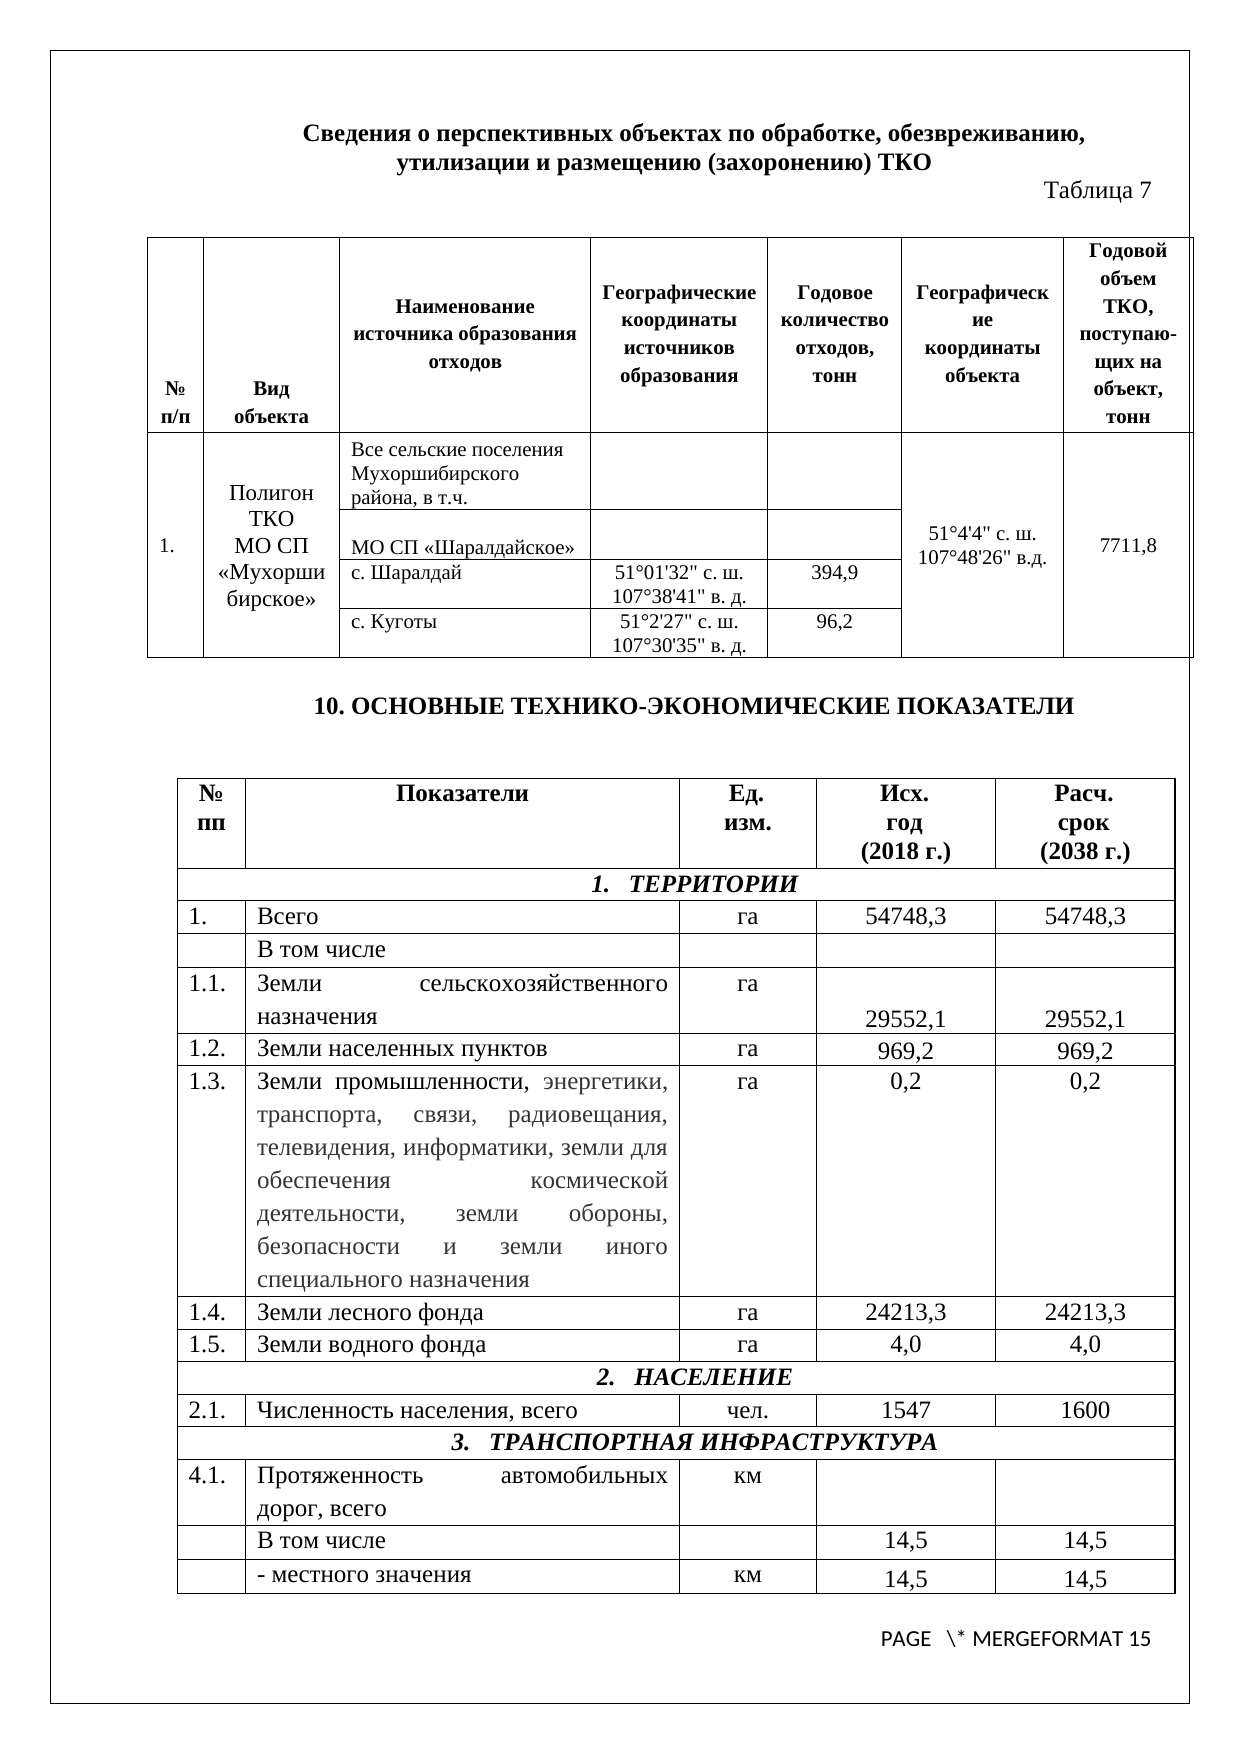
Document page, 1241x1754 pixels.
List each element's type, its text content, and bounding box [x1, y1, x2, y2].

table_cell [768, 510, 901, 559]
table_cell ТРАНСПОРТНАЯ ИНФРАСТРУКТУРА [178, 1427, 1174, 1459]
table_header Вид объекта [204, 238, 339, 432]
table_cell Всего [246, 901, 679, 933]
table_cell 4.1. [178, 1460, 245, 1524]
table_header Ед. изм. [680, 779, 816, 868]
table_cell с. Куготы [340, 609, 590, 657]
table_header Географические координаты источников образования [591, 238, 767, 432]
table_cell [178, 1526, 245, 1558]
table_cell 29552,1 [817, 968, 995, 1032]
table_cell ТЕРРИТОРИИ [178, 869, 1174, 900]
table_cell 51°2'27" с. ш. 107°30'35" в. д. [591, 609, 767, 657]
table_cell 1.1. [178, 968, 245, 1032]
table_cell В том числе [246, 1526, 679, 1558]
table_cell 4,0 [996, 1330, 1174, 1361]
table_cell 24213,3 [996, 1297, 1174, 1328]
table_cell 0,2 [996, 1066, 1174, 1296]
table_cell га [680, 1330, 816, 1361]
table_cell 1.5. [178, 1330, 245, 1361]
table_cell Численность населения, всего [246, 1395, 679, 1426]
table_cell 4,0 [817, 1330, 995, 1361]
table_cell 394,9 [768, 560, 901, 608]
table_header Годовое количество отходов, тонн [768, 238, 901, 432]
table_cell [178, 934, 245, 967]
table_cell Земли лесного фонда [246, 1297, 679, 1328]
table_header Наименование источника образования отходов [340, 238, 590, 432]
table_cell Все сельские поселения Мухоршибирского района, в т.ч. [340, 433, 590, 509]
table_cell 96,2 [768, 609, 901, 657]
table_cell 1. [148, 433, 203, 657]
table_cell Земли населенных пунктов [246, 1034, 679, 1065]
table_cell га [680, 1297, 816, 1328]
table_cell км [680, 1460, 816, 1524]
table_cell Полигон ТКО МО СП «Мухоршибирское» [204, 433, 339, 657]
table_cell 1.3. [178, 1066, 245, 1296]
table_cell 969,2 [817, 1034, 995, 1065]
table_cell 51°01'32" с. ш. 107°38'41" в. д. [591, 560, 767, 608]
list ОСНОВНЫЕ ТЕХНИКО-ЭКОНОМИЧЕСКИЕ ПОКАЗАТЕЛИ [236, 691, 1152, 720]
table_cell [591, 510, 767, 559]
table_cell 14,5 [996, 1526, 1174, 1558]
table_cell га [680, 1034, 816, 1065]
text Сведения о перспективных объектах по обработке, обезвреживанию, утилизации и размещению (захоронению) ТКО [177, 118, 1152, 176]
table_cell [591, 433, 767, 509]
table_cell 1547 [817, 1395, 995, 1426]
table_cell [178, 1560, 245, 1593]
table_cell 1. [178, 901, 245, 933]
table_cell га [680, 901, 816, 933]
table_cell - местного значения [246, 1560, 679, 1593]
table_cell 14,5 [817, 1526, 995, 1558]
table_cell 969,2 [996, 1034, 1174, 1065]
table_cell [817, 934, 995, 967]
table_cell га [680, 1066, 816, 1296]
table_header Показатели [246, 779, 679, 868]
table_cell 29552,1 [996, 968, 1174, 1032]
table_cell Земли промышленности, энергетики, транспорта, связи, радиовещания, телевидения, информатики, земли для обеспечения космической деятельности, земли обороны, безопасности и земли иного специального назначения [246, 1066, 679, 1296]
table_cell [817, 1460, 995, 1524]
table_cell [680, 1526, 816, 1558]
table_header № п/п [148, 238, 203, 432]
table_cell [996, 934, 1174, 967]
table_cell Протяженность автомобильных дорог, всего [246, 1460, 679, 1524]
table_cell 51°4'4" с. ш. 107°48'26" в.д. [902, 433, 1063, 657]
table_cell 14,5 [996, 1560, 1174, 1593]
table_cell МО СП «Шаралдайское» [340, 510, 590, 559]
table_cell В том числе [246, 934, 679, 967]
table_cell НАСЕЛЕНИЕ [178, 1362, 1174, 1394]
table_cell 54748,3 [996, 901, 1174, 933]
text Таблица 7 [177, 176, 1152, 204]
table_header Расч. срок (2038 г.) [996, 779, 1174, 868]
table_cell км [680, 1560, 816, 1593]
table_cell 14,5 [817, 1560, 995, 1593]
table_header Исх. год (2018 г.) [817, 779, 995, 868]
table_cell 1.2. [178, 1034, 245, 1065]
table_cell [996, 1460, 1174, 1524]
table_cell с. Шаралдай [340, 560, 590, 608]
table_cell [680, 934, 816, 967]
table_header Географические координаты объекта [902, 238, 1063, 432]
table_cell [768, 433, 901, 509]
table_cell 2.1. [178, 1395, 245, 1426]
table_cell 0,2 [817, 1066, 995, 1296]
table_cell Земли сельскохозяйственного назначения [246, 968, 679, 1032]
table_cell 1600 [996, 1395, 1174, 1426]
table_cell 54748,3 [817, 901, 995, 933]
table_cell 1.4. [178, 1297, 245, 1328]
table_cell 24213,3 [817, 1297, 995, 1328]
table_cell чел. [680, 1395, 816, 1426]
table_header № пп [178, 779, 245, 868]
table_cell 7711,8 [1064, 433, 1189, 657]
table_header Годовой объем ТКО, поступаю-щих на объект, тонн [1064, 238, 1189, 432]
table_cell га [680, 968, 816, 1032]
table_cell Земли водного фонда [246, 1330, 679, 1361]
